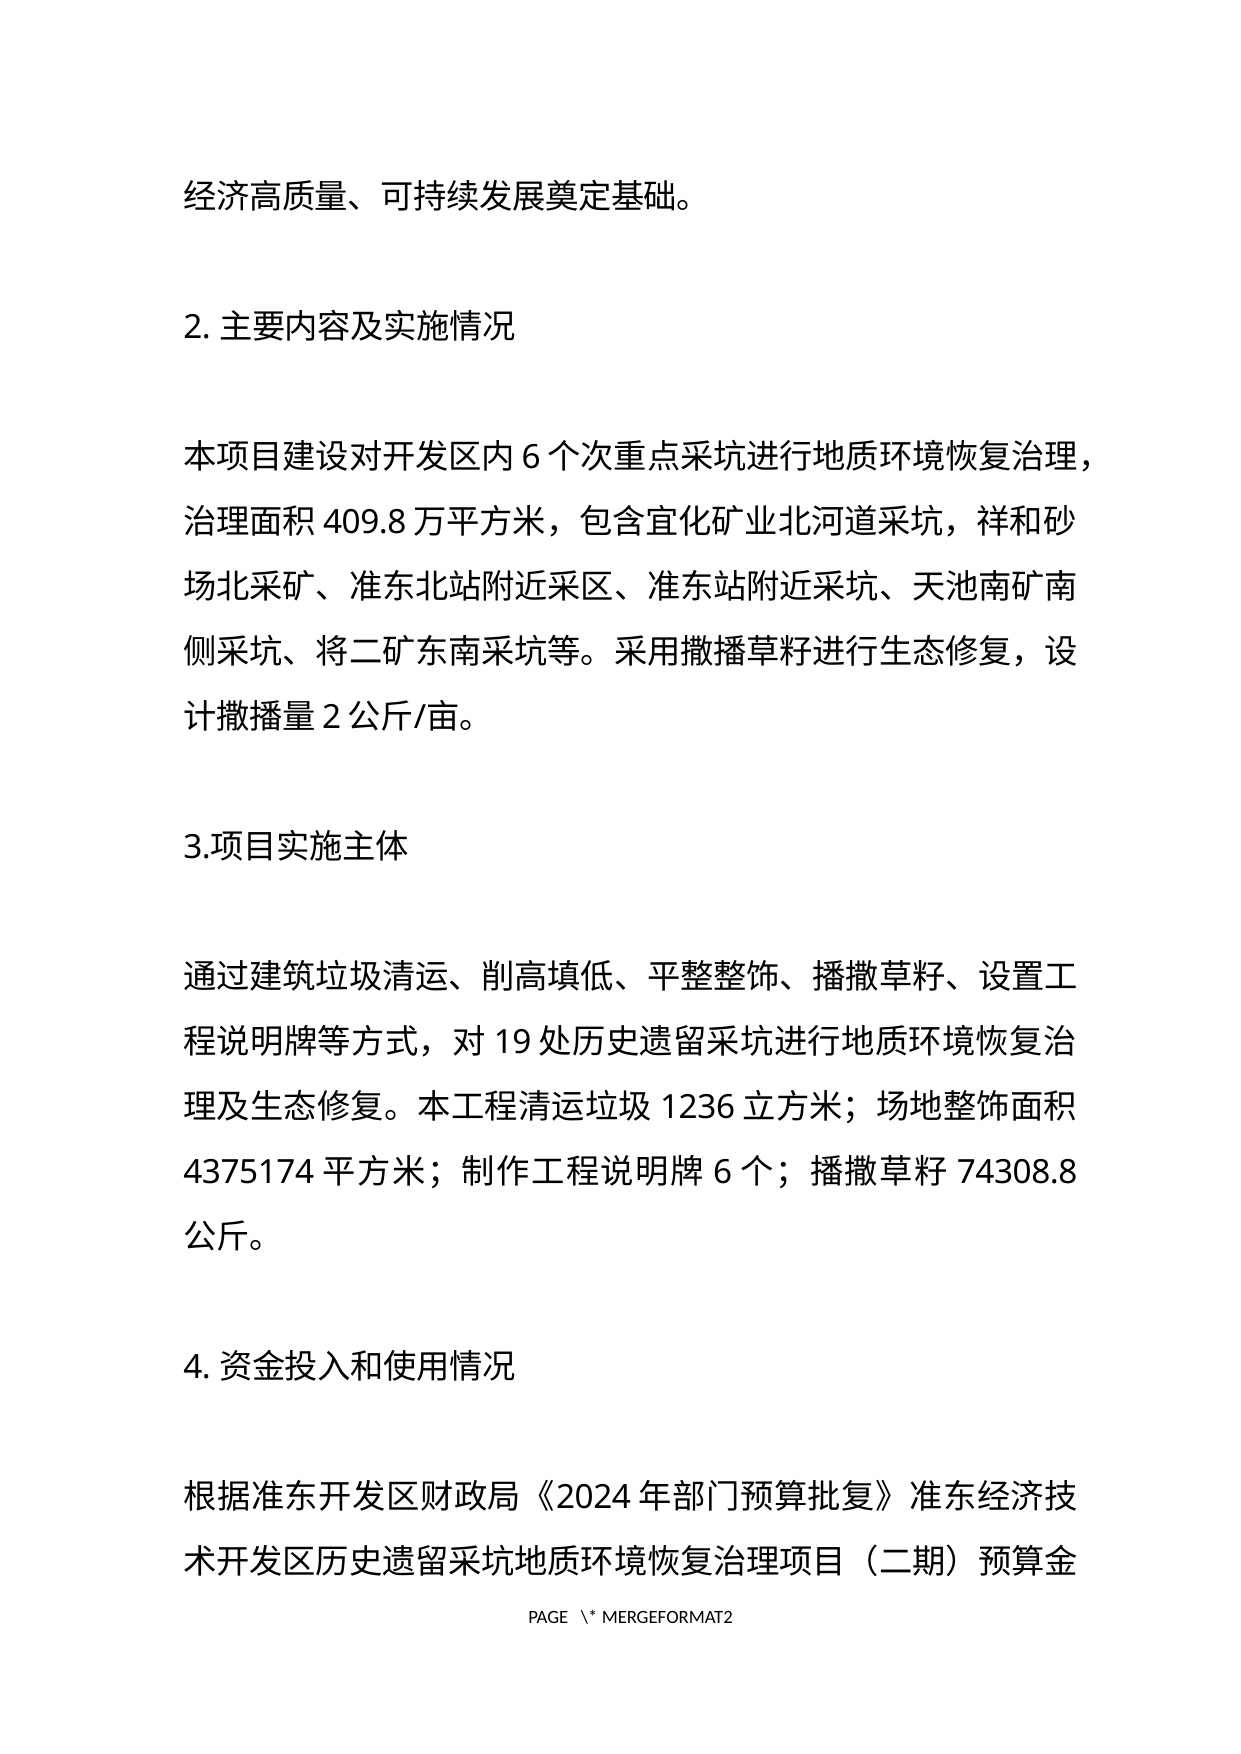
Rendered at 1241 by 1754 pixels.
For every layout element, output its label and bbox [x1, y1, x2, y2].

text [183, 162, 1078, 1592]
